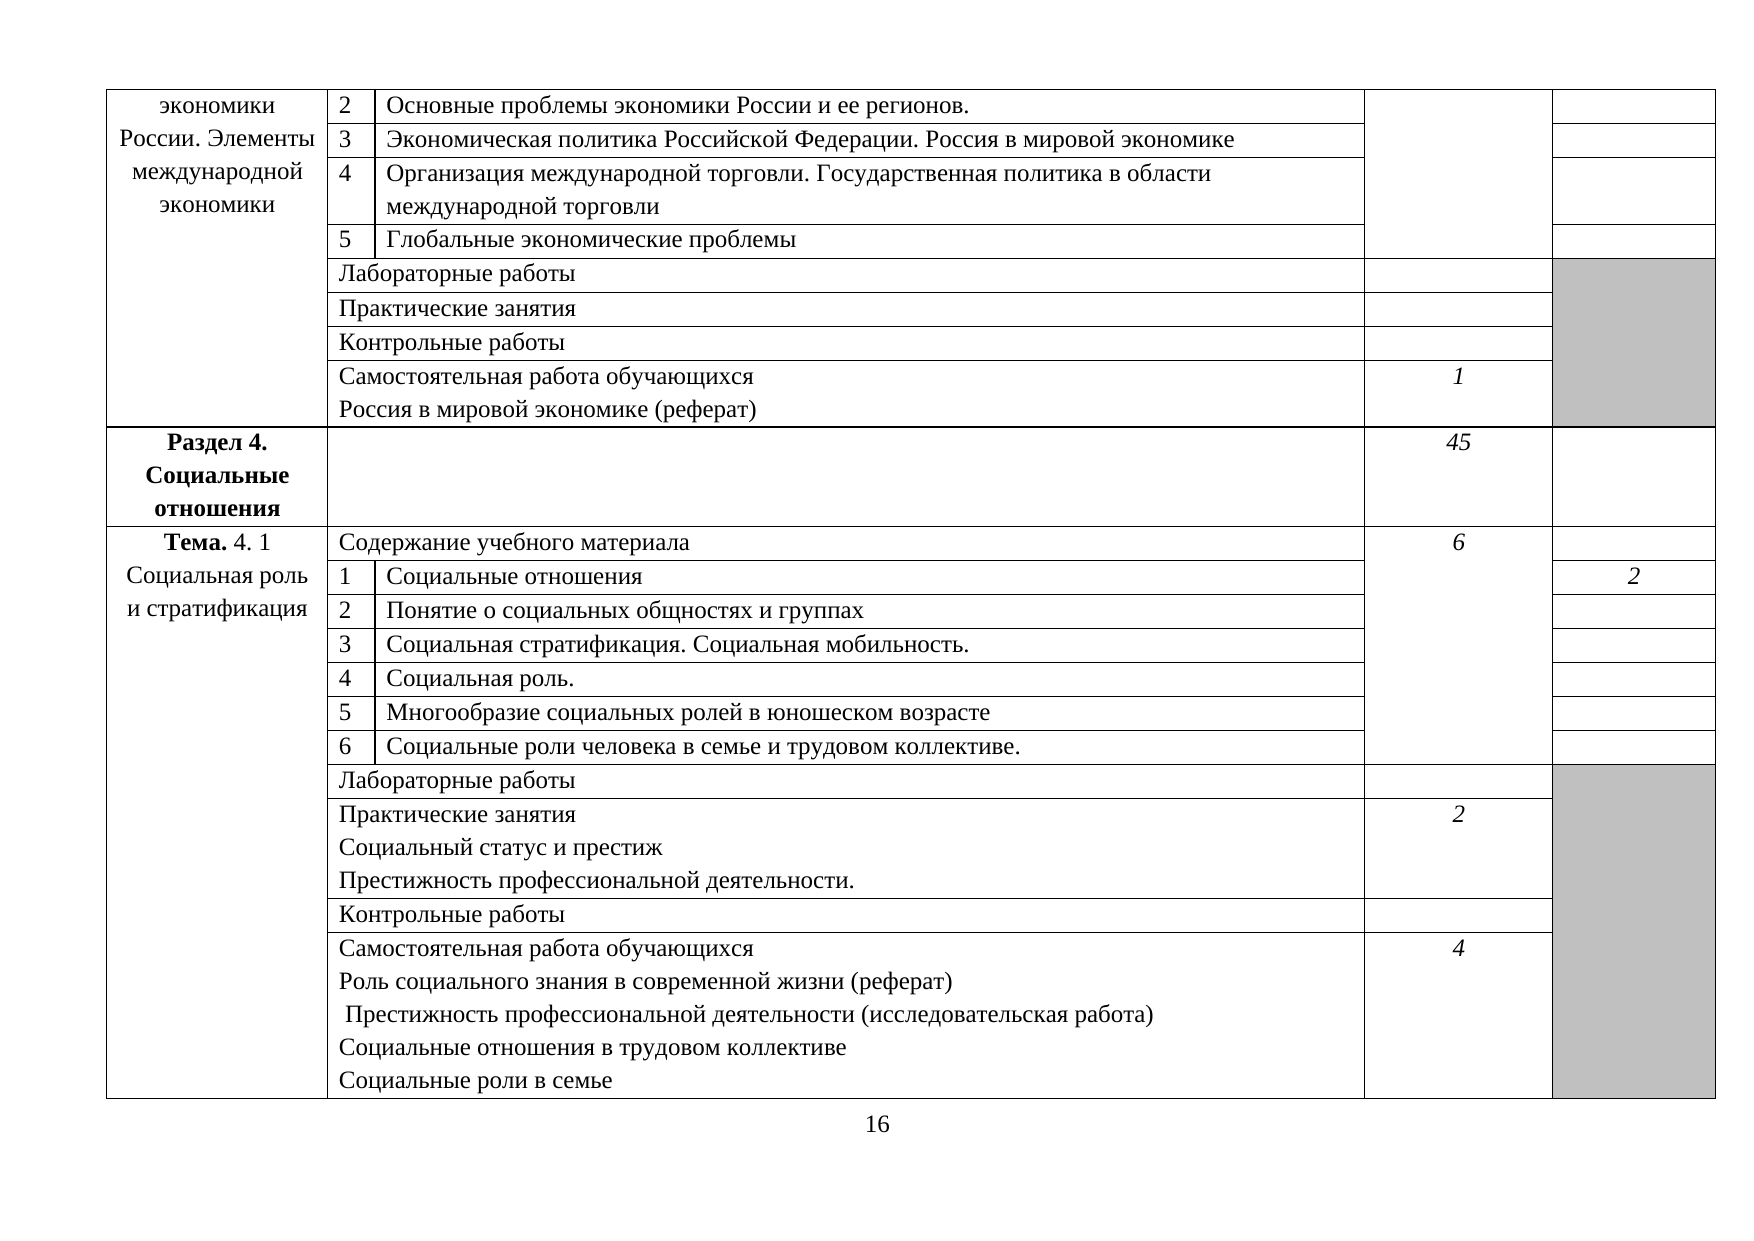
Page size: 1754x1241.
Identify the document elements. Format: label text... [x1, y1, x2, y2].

table_cell [1553, 527, 1715, 560]
table_cell Самостоятельная работа обучающихся Россия в мировой экономике (реферат) [328, 361, 1364, 426]
table_cell Основные проблемы экономики России и ее регионов. [376, 90, 1364, 123]
table_cell [1553, 259, 1715, 426]
table_cell 45 [1365, 428, 1552, 526]
table_cell Социальные роли человека в семье и трудовом коллективе. [376, 731, 1364, 764]
table_cell [1553, 124, 1715, 157]
table_cell 2 [328, 90, 374, 123]
table_cell Лабораторные работы [328, 765, 1364, 798]
table_cell [1553, 225, 1715, 257]
table_cell 4 [328, 663, 374, 696]
table_cell Социальная стратификация. Социальная мобильность. [376, 629, 1364, 662]
table_cell [1553, 629, 1715, 662]
table_cell Социальная роль. [376, 663, 1364, 696]
table_cell 6 [328, 731, 374, 764]
table_cell Понятие о социальных общностях и группах [376, 595, 1364, 628]
table_cell 3 [328, 629, 374, 662]
table_cell [1553, 663, 1715, 696]
table_cell [1365, 293, 1552, 326]
table_cell 1 [328, 561, 374, 594]
table_cell 5 [328, 225, 374, 257]
table_cell [1553, 158, 1715, 223]
table_cell [1553, 765, 1715, 1098]
table_cell Лабораторные работы [328, 259, 1364, 292]
table_cell Самостоятельная работа обучающихся Роль социального знания в современной жизни (реферат) Престижность профессиональной деятельности (исследовательская работа) Социальные отношения в трудовом коллективе Социальные роли в семье [328, 933, 1364, 1098]
table_cell Раздел 4. Социальные отношения [107, 428, 327, 526]
table_cell [1365, 899, 1552, 932]
table_cell 4 [328, 158, 374, 223]
table_cell [1553, 595, 1715, 628]
table_cell 5 [328, 697, 374, 730]
table_cell Многообразие социальных ролей в юношеском возрасте [376, 697, 1364, 730]
table_cell [1553, 428, 1715, 526]
table_cell Организация международной торговли. Государственная политика в области международной торговли [376, 158, 1364, 223]
table_cell Контрольные работы [328, 899, 1364, 932]
table_cell 2 [328, 595, 374, 628]
table_cell [1365, 327, 1552, 360]
table_cell Социальные отношения [376, 561, 1364, 594]
table_cell Глобальные экономические проблемы [376, 225, 1364, 257]
table_cell [1553, 90, 1715, 123]
table_cell 4 [1365, 933, 1552, 1098]
table_cell 1 [1365, 361, 1552, 426]
table_cell [1365, 765, 1552, 798]
table_cell Контрольные работы [328, 327, 1364, 360]
table_cell Тема. 4. 1 Социальная роль и стратификация [107, 527, 327, 1098]
table_cell Практические занятия [328, 293, 1364, 326]
table_cell 6 [1365, 527, 1552, 764]
table_cell 2 [1553, 561, 1715, 594]
table_cell Содержание учебного материала [328, 527, 1364, 560]
table_cell [328, 428, 1364, 526]
table_cell Практические занятия Социальный статус и престиж Престижность профессиональной деятельности. [328, 799, 1364, 898]
table_cell 2 [1365, 799, 1552, 898]
table_cell [1553, 731, 1715, 764]
table_cell [1553, 697, 1715, 730]
table_cell 3 [328, 124, 374, 157]
table_cell [1365, 259, 1552, 292]
table_cell Экономическая политика Российской Федерации. Россия в мировой экономике [376, 124, 1364, 157]
